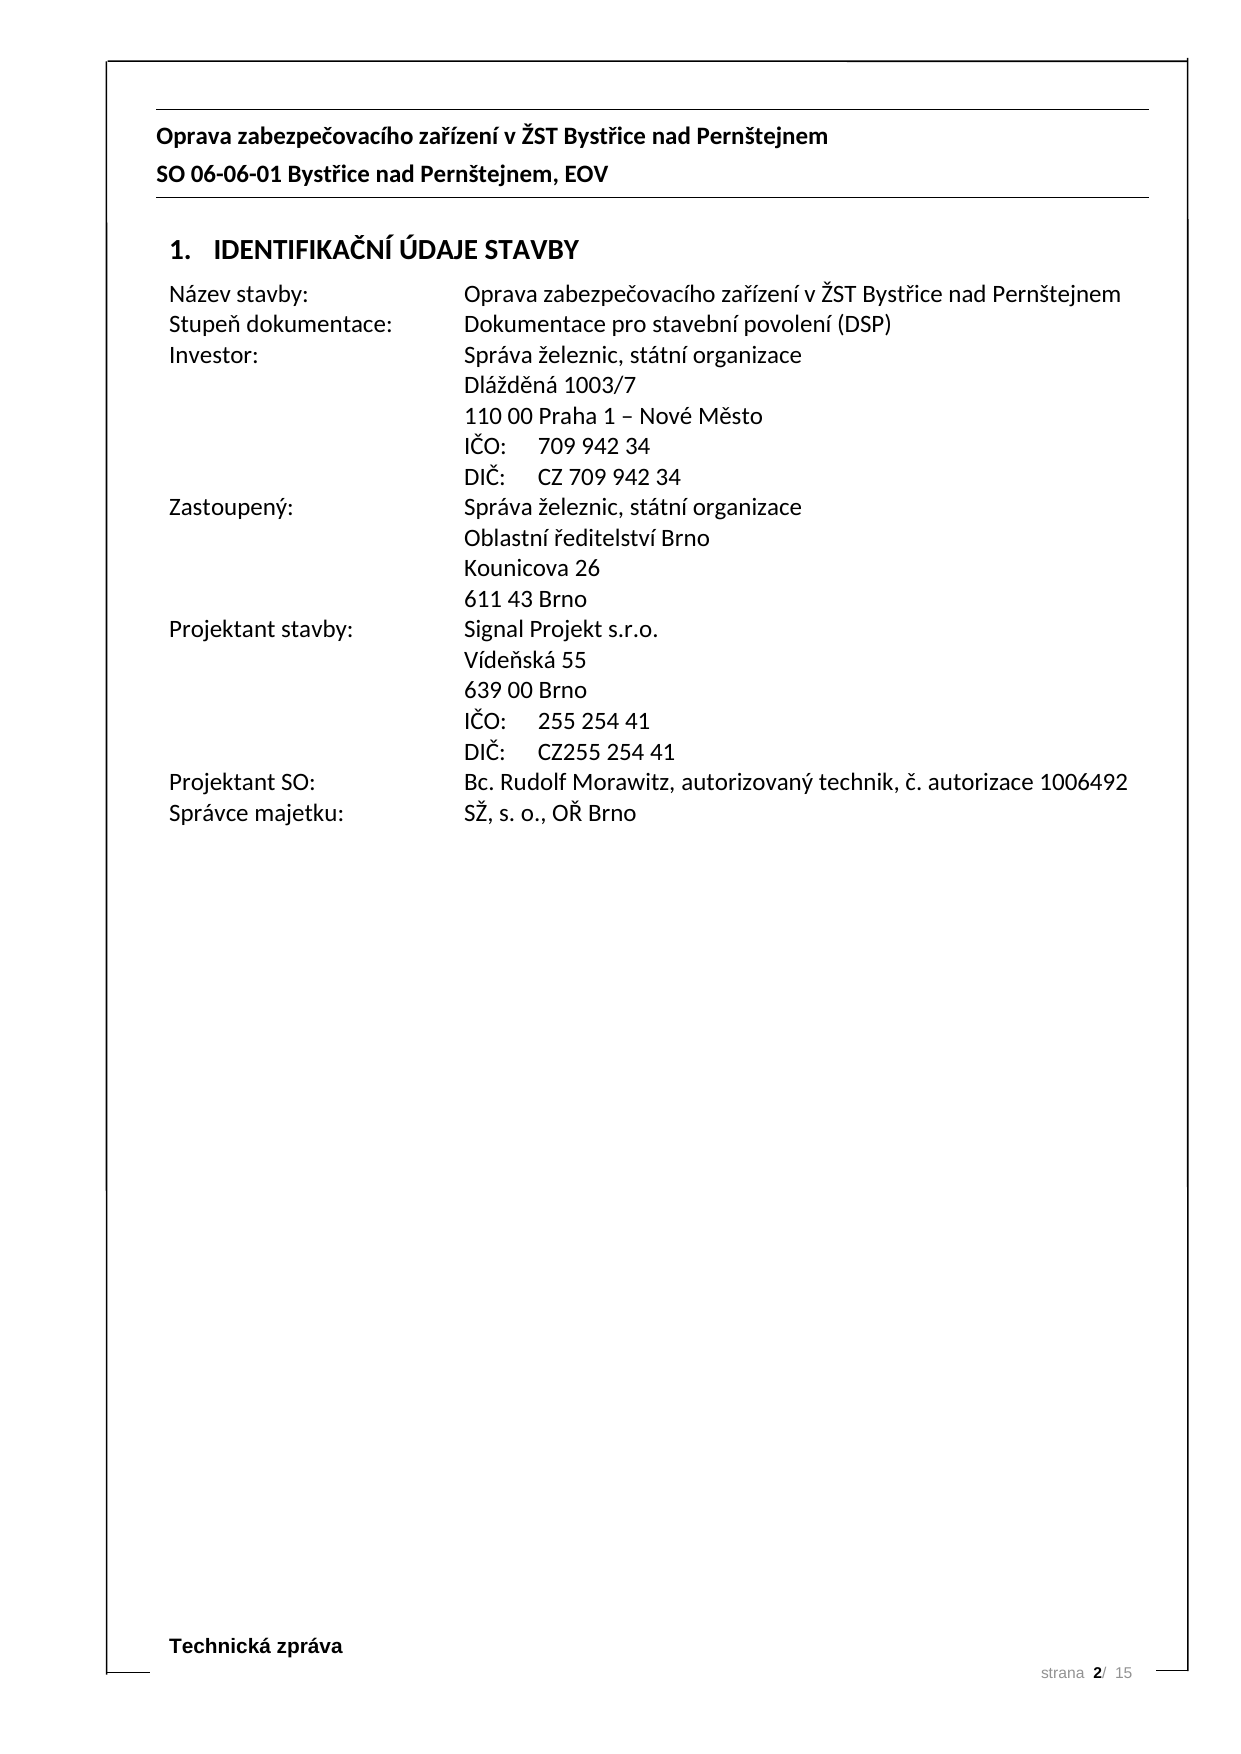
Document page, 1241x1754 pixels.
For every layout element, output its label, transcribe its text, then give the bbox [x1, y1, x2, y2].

list Oblastní ředitelství Brno [428, 522, 1144, 553]
text Název stavby: Oprava zabezpečovacího zařízení v ŽST Bystřice nad Pernštejnem [169, 278, 1144, 308]
text Projektant SO: Bc. Rudolf Morawitz, autorizovaný technik, č. autorizace 1006492 [169, 766, 1144, 797]
list DIČ: CZ 709 942 34 [206, 461, 1144, 492]
text IDENTIFIKAČNÍ ÚDAJE STAVBY [169, 236, 1144, 265]
list 611 43 Brno [428, 583, 1144, 614]
list IČO: 255 254 41 [206, 705, 1144, 736]
text Správce majetku: SŽ, s. o., OŘ Brno [169, 797, 1144, 827]
list IČO: 709 942 34 [206, 431, 1144, 461]
list DIČ: CZ255 254 41 [206, 736, 1144, 766]
list Kounicova 26 [391, 553, 1144, 583]
text Investor: Správa železnic, státní organizace [169, 339, 1144, 369]
list 110 00 Praha 1 – Nové Město [428, 400, 1144, 431]
list 639 00 Brno [391, 675, 1144, 705]
text Stupeň dokumentace: Dokumentace pro stavební povolení (DSP) [169, 308, 1144, 339]
text Zastoupený: Správa železnic, státní organizace [169, 492, 1144, 522]
text Dlážděná 1003/7 [390, 369, 1144, 400]
text Projektant stavby: Signal Projekt s.r.o. [169, 614, 1144, 644]
list Vídeňská 55 [428, 644, 1144, 675]
